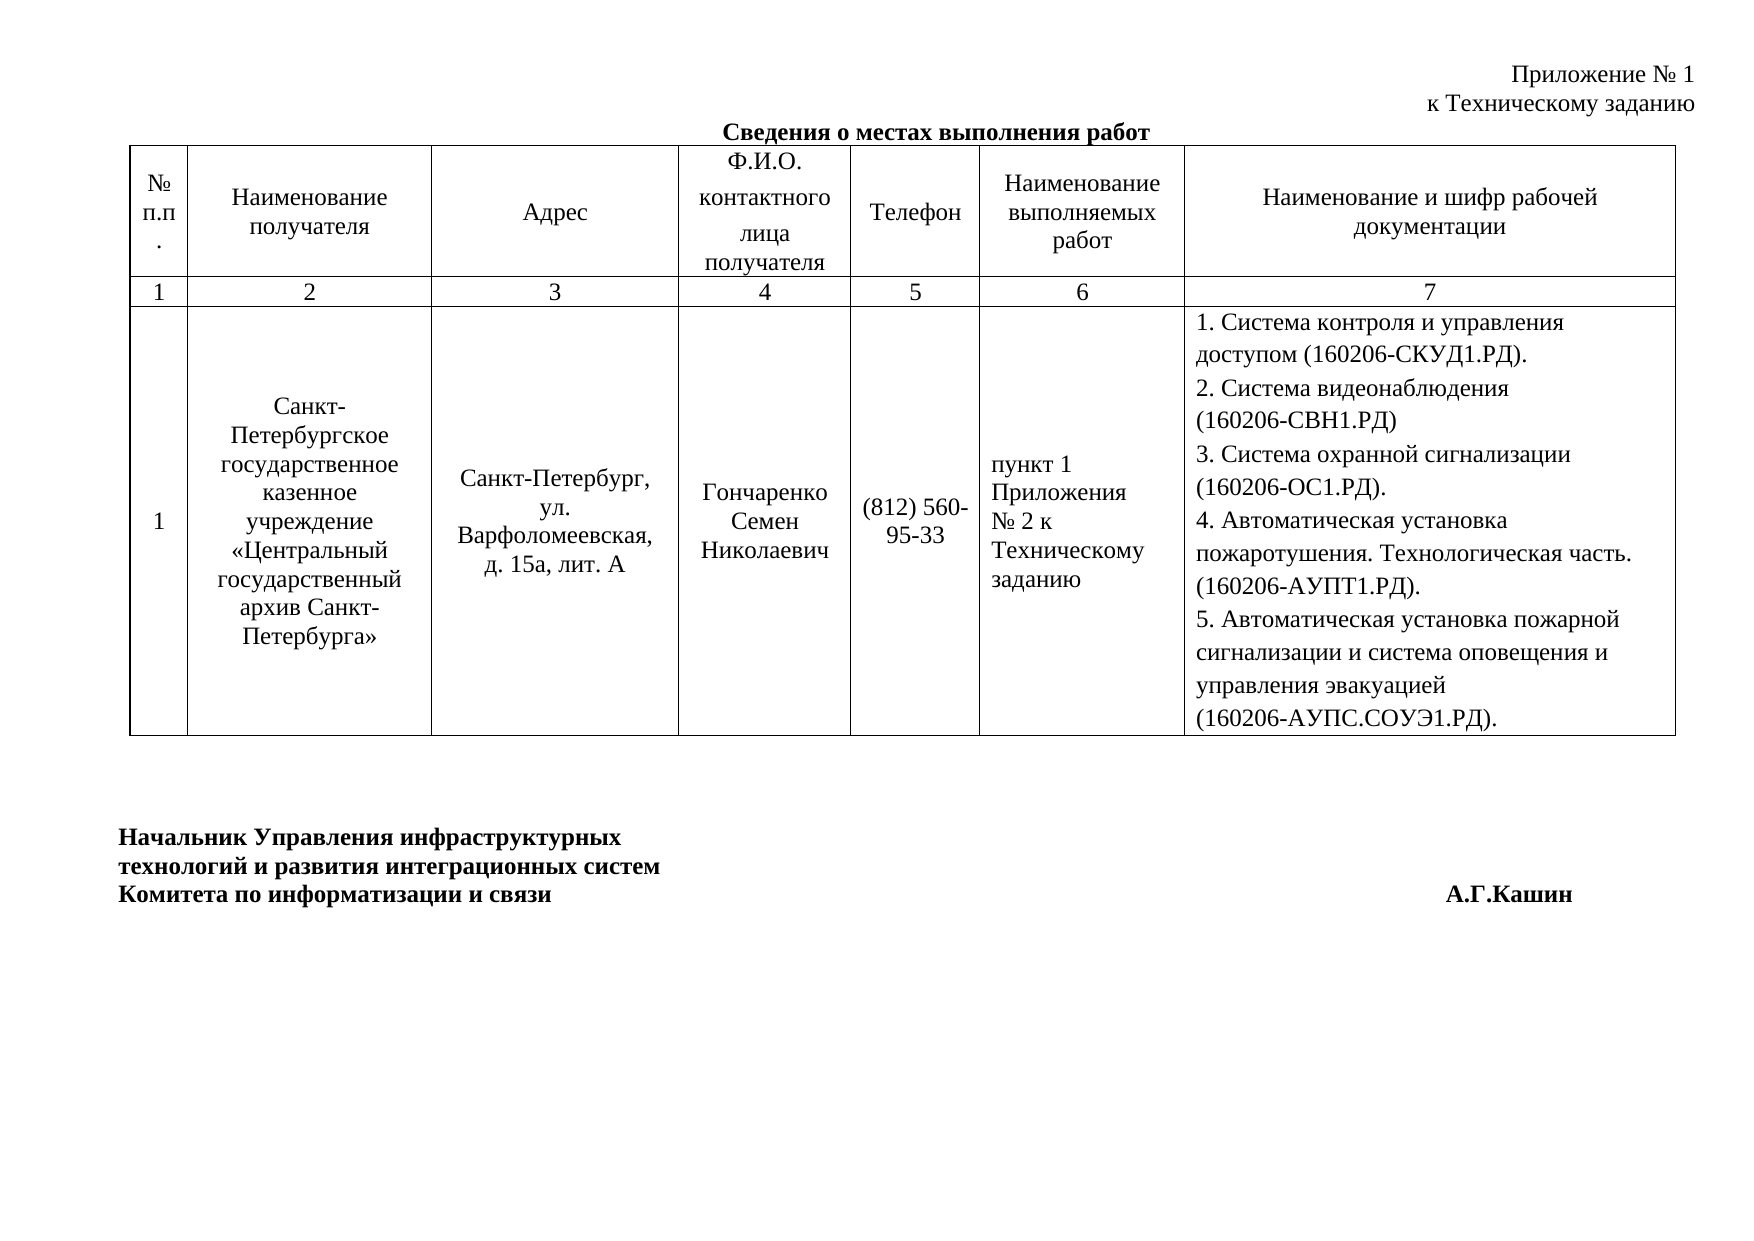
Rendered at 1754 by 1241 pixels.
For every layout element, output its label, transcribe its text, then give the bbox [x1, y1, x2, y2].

table_header Наименование и шифр рабочей документации [1185, 146, 1675, 276]
table_cell 4 [679, 277, 850, 306]
table_header Адрес [432, 146, 678, 276]
table_cell 3 [432, 277, 678, 306]
table_cell 5 [851, 277, 979, 306]
text Начальник Управления инфраструктурных [118, 822, 1695, 851]
text Комитета по информатизации и связи А.Г.Кашин [118, 879, 1695, 908]
table_header Телефон [851, 146, 979, 276]
table_header Наименование выполняемых работ [980, 146, 1184, 276]
table_cell Санкт-Петербург, ул. Варфоломеевская, д. 15а, лит. А [432, 307, 678, 735]
table_cell 2 [188, 277, 431, 306]
table_cell 1. Система контроля и управления доступом (160206-СКУД1.РД). 2. Система видеонаблюдения (160206-СВН1.РД) 3. Система охранной сигнализации (160206-ОС1.РД). 4. Автоматическая установка пожаротушения. Технологическая часть. (160206-АУПТ1.РД). 5. Автоматическая установка пожарной сигнализации и система оповещения и управления эвакуацией (160206-АУПС.СОУЭ1.РД). [1185, 307, 1675, 735]
table_header Наименование получателя [188, 146, 431, 276]
text Сведения о местах выполнения работ [118, 117, 1695, 145]
table_cell Гончаренко Семен Николаевич [679, 307, 850, 735]
table_cell 6 [980, 277, 1184, 306]
table_cell пункт 1 Приложения № 2 к Техническому заданию [980, 307, 1184, 735]
text к Техническому заданию [59, 88, 1695, 117]
table_cell 1 [131, 277, 187, 306]
table_header Ф.И.О. контактного лица получателя [679, 146, 850, 276]
table_cell 1 [131, 307, 187, 735]
text технологий и развития интеграционных систем [118, 851, 1695, 879]
table_cell Санкт-Петербургское государственное казенное учреждение «Центральный государственный архив Санкт-Петербурга» [188, 307, 431, 735]
text Приложение № 1 [118, 59, 1695, 88]
table_cell 7 [1185, 277, 1675, 306]
table_cell (812) 560-95-33 [851, 307, 979, 735]
table_header № п.п. [131, 146, 187, 276]
